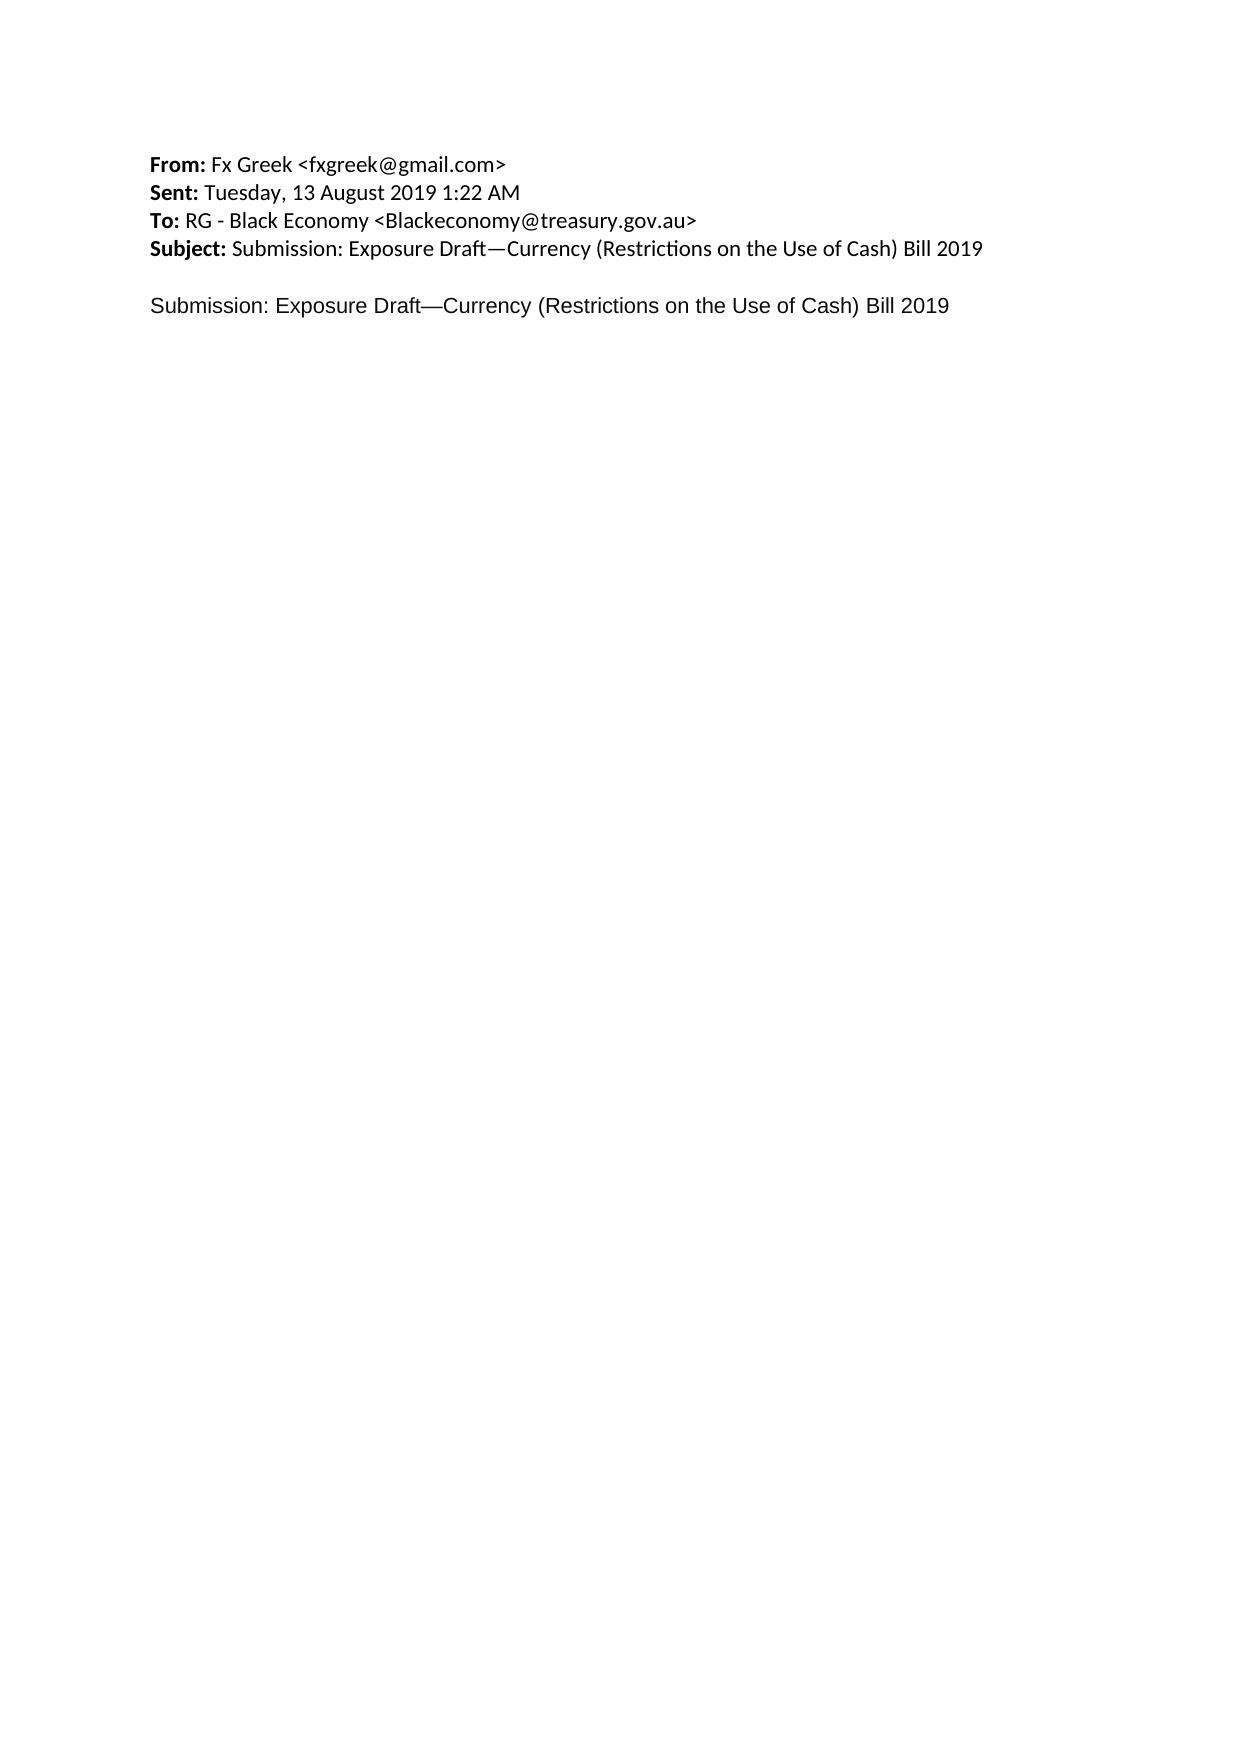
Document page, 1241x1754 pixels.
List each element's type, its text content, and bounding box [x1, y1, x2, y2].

text Submission: Exposure Draft—Currency (Restrictions on the Use of Cash) Bill 2019 [150, 291, 1090, 319]
text From: Fx Greek <fxgreek@gmail.com> Sent: Tuesday, 13 August 2019 1:22 AM To: RG - Black Economy <Blackeconomy@treasury.gov.au> Subject: Submission: Exposure Draft—Currency (Restrictions on the Use of Cash) Bill 2019 [150, 150, 1090, 262]
